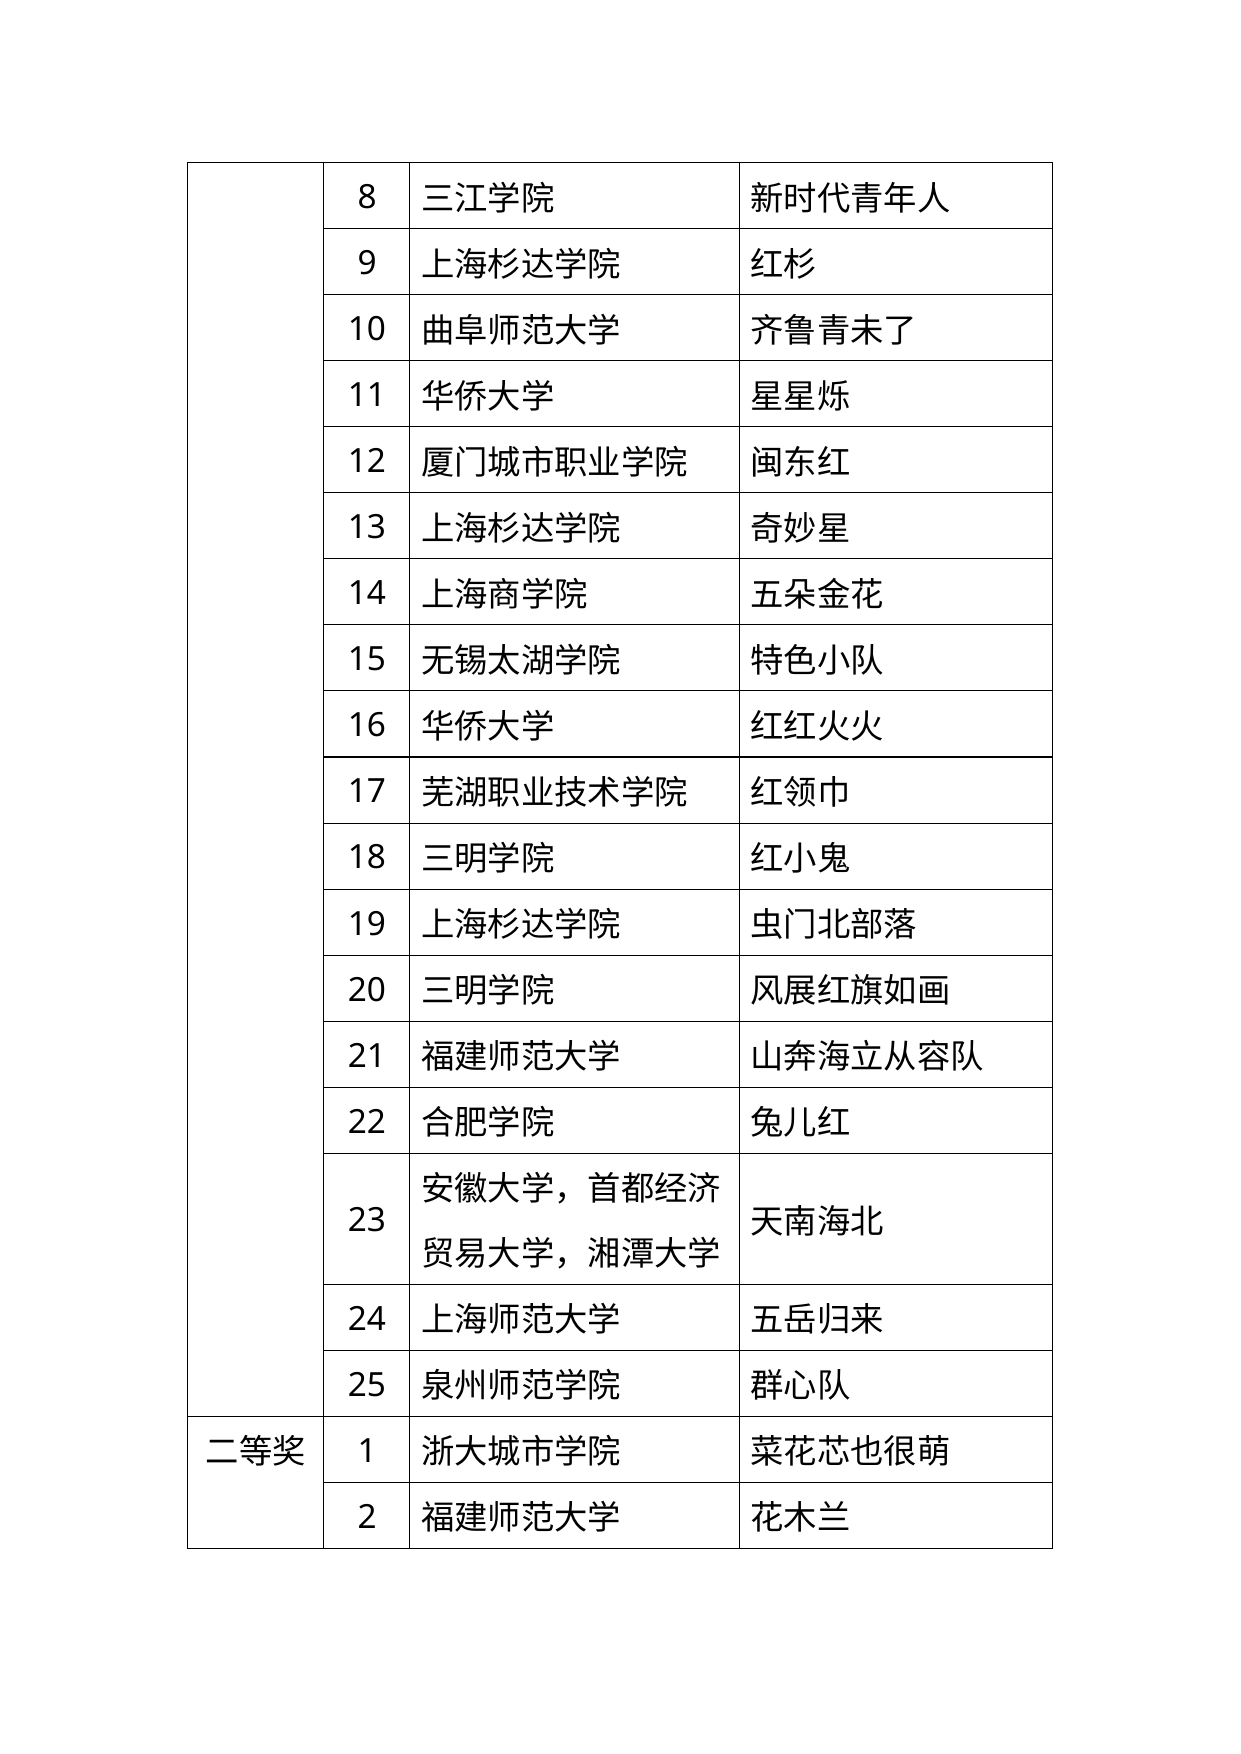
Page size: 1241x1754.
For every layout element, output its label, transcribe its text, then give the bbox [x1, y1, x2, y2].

table_cell 福建师范大学 [410, 1483, 739, 1548]
table_cell 24 [324, 1285, 409, 1350]
table_cell 11 [324, 361, 409, 426]
table_cell 天南海北 [740, 1154, 1052, 1284]
table_cell 红红火火 [740, 691, 1052, 756]
table_cell 23 [324, 1154, 409, 1284]
table_cell 17 [324, 758, 409, 822]
table_cell 五朵金花 [740, 559, 1052, 624]
table_cell 二等奖 [188, 1417, 323, 1548]
table_cell 8 [324, 163, 409, 228]
table_cell 泉州师范学院 [410, 1351, 739, 1416]
table_cell 13 [324, 493, 409, 558]
table_cell 华侨大学 [410, 361, 739, 426]
table_cell 三江学院 [410, 163, 739, 228]
table_cell 无锡太湖学院 [410, 625, 739, 690]
table_cell 9 [324, 229, 409, 294]
table_cell 虫门北部落 [740, 890, 1052, 954]
table_cell 厦门城市职业学院 [410, 427, 739, 492]
table_cell 兔儿红 [740, 1088, 1052, 1153]
table_cell 上海商学院 [410, 559, 739, 624]
table_cell 齐鲁青未了 [740, 295, 1052, 360]
table_cell 19 [324, 890, 409, 954]
table_cell 21 [324, 1022, 409, 1087]
table_cell 22 [324, 1088, 409, 1153]
table_cell 红领巾 [740, 758, 1052, 822]
table_cell 合肥学院 [410, 1088, 739, 1153]
table_cell 花木兰 [740, 1483, 1052, 1548]
table_cell 15 [324, 625, 409, 690]
table_cell 群心队 [740, 1351, 1052, 1416]
table_cell 三明学院 [410, 824, 739, 888]
table_cell 18 [324, 824, 409, 888]
table_cell 奇妙星 [740, 493, 1052, 558]
table_cell 红小鬼 [740, 824, 1052, 888]
table_cell 新时代青年人 [740, 163, 1052, 228]
table_cell 2 [324, 1483, 409, 1548]
table_cell 曲阜师范大学 [410, 295, 739, 360]
table_cell 三明学院 [410, 956, 739, 1021]
table_cell 20 [324, 956, 409, 1021]
table_cell 闽东红 [740, 427, 1052, 492]
table_cell 上海杉达学院 [410, 493, 739, 558]
table_cell 五岳归来 [740, 1285, 1052, 1350]
table_cell 10 [324, 295, 409, 360]
table_cell 山奔海立从容队 [740, 1022, 1052, 1087]
table_cell 上海杉达学院 [410, 890, 739, 954]
table_cell 星星烁 [740, 361, 1052, 426]
table_cell 菜花芯也很萌 [740, 1417, 1052, 1482]
table_cell 14 [324, 559, 409, 624]
table_cell 芜湖职业技术学院 [410, 758, 739, 822]
table_cell 风展红旗如画 [740, 956, 1052, 1021]
table_cell 1 [324, 1417, 409, 1482]
table_cell 12 [324, 427, 409, 492]
table_cell 浙大城市学院 [410, 1417, 739, 1482]
table_cell 上海师范大学 [410, 1285, 739, 1350]
table_cell 安徽大学，首都经济贸易大学，湘潭大学 [410, 1154, 739, 1284]
table_cell 福建师范大学 [410, 1022, 739, 1087]
table_cell 16 [324, 691, 409, 756]
table_cell 上海杉达学院 [410, 229, 739, 294]
table_cell 华侨大学 [410, 691, 739, 756]
table_cell 特色小队 [740, 625, 1052, 690]
table_cell 红杉 [740, 229, 1052, 294]
table_cell 25 [324, 1351, 409, 1416]
